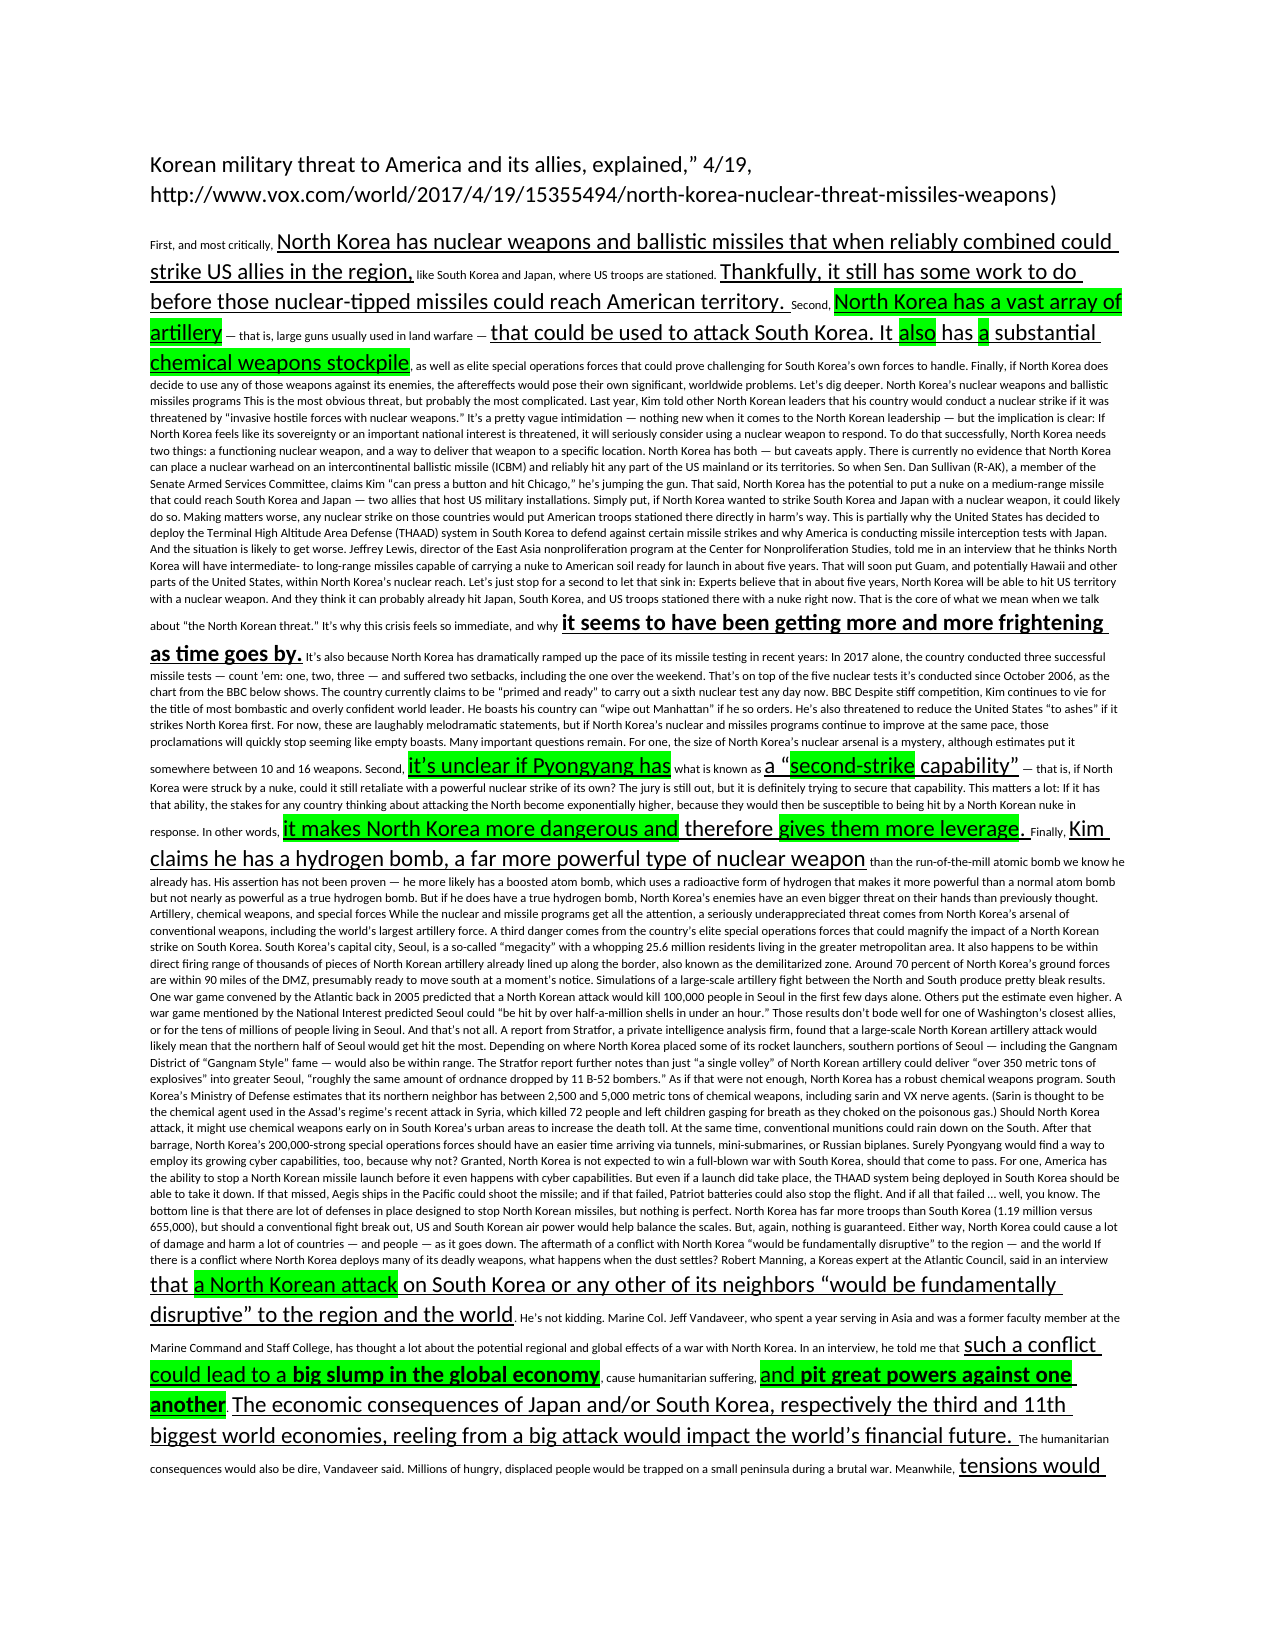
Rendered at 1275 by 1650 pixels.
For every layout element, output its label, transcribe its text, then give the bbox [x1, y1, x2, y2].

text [150, 150, 1125, 208]
